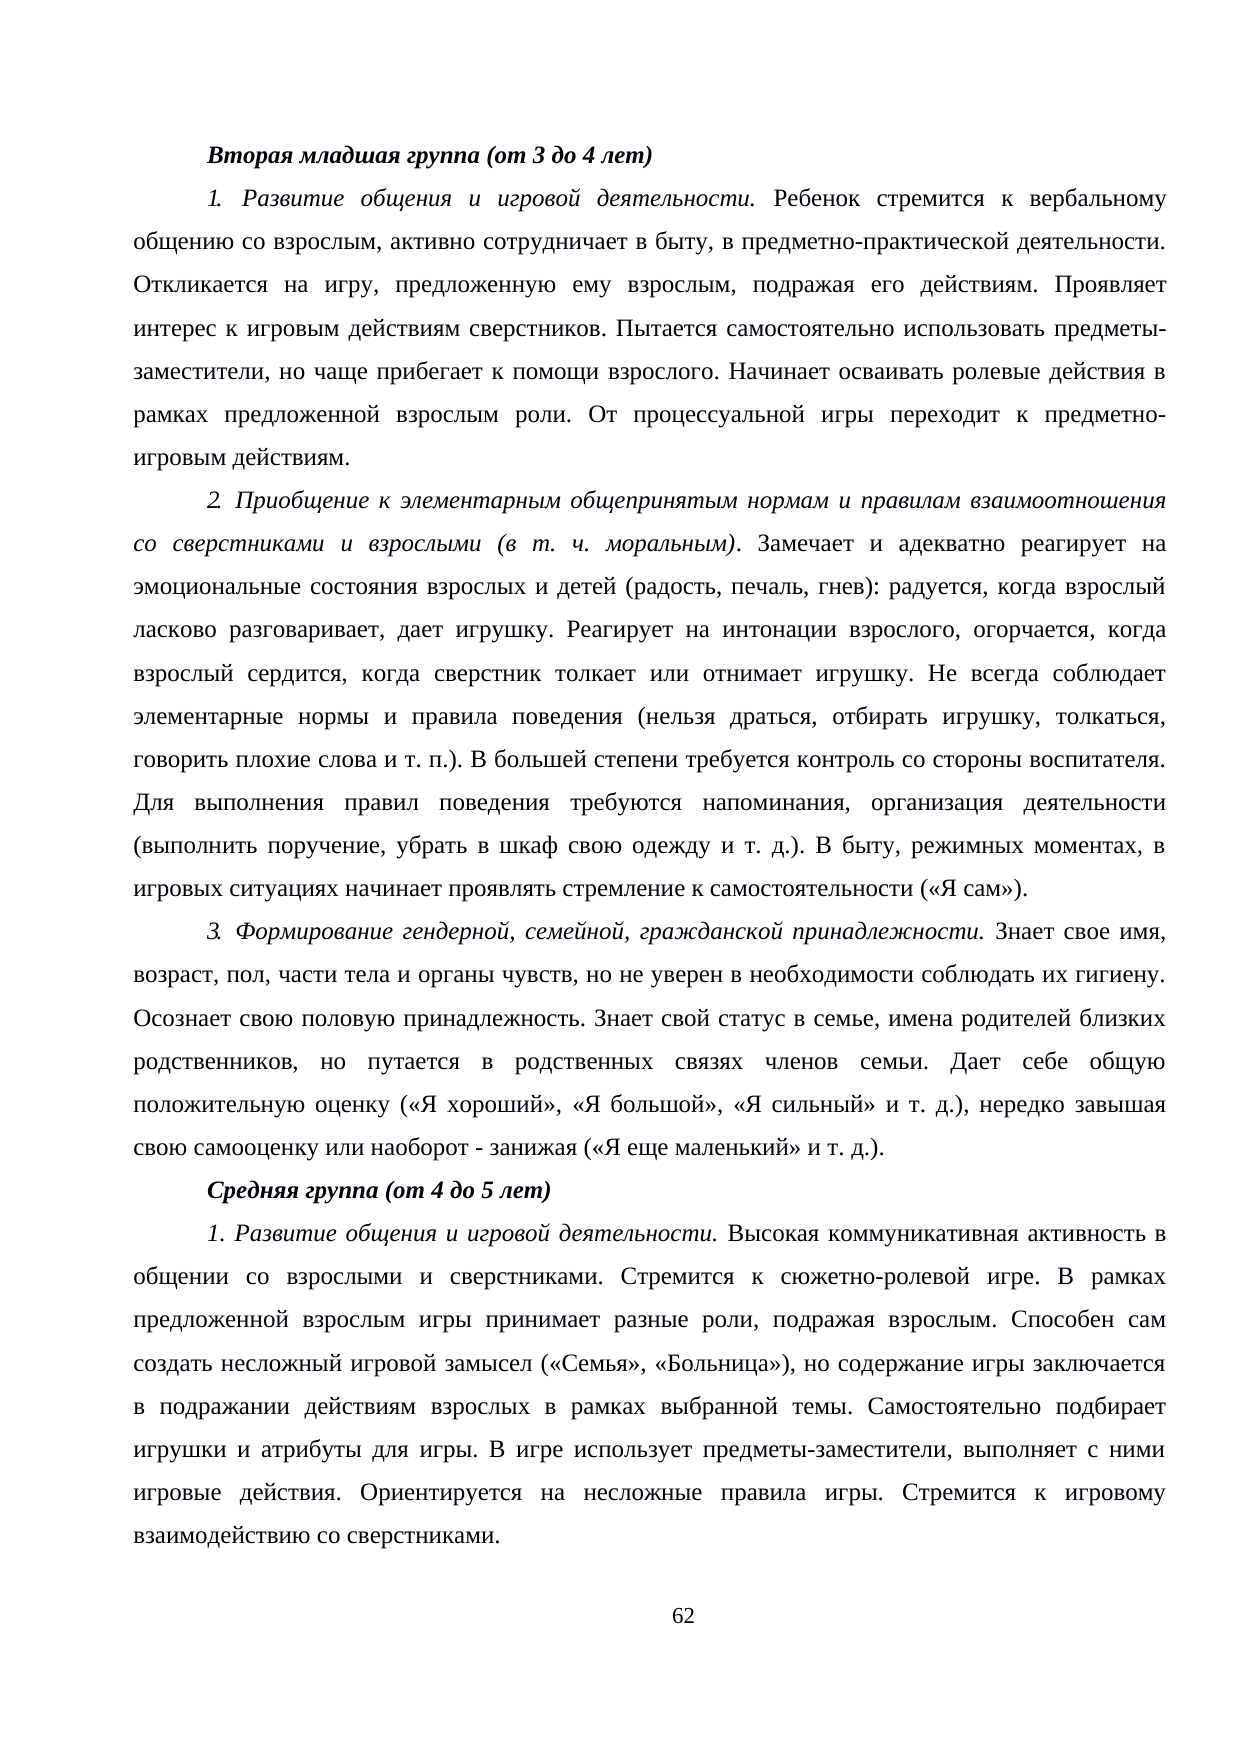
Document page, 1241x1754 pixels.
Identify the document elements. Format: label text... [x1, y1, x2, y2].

text Вторая младшая группа (от 3 до 4 лет) [207, 140, 1194, 169]
list Формирование гендерной, семейной, гражданской принадлежности. Знает свое имя, возраст, пол, части тела и органы чувств, но не уверен в необходимости соблюдать их гигиену. Осознает свою половую принадлежность. Знает свой статус в семье, имена родителей близких родственников, но путается в родственных связях членов семьи. Дает себе общую положительную оценку («Я хороший», «Я большой», «Я сильный» и т. д.), нередко завышая свою самооценку или наоборот - занижая («Я еще маленький» и т. д.). [133, 916, 1167, 1161]
text Средняя группа (от 4 до 5 лет) [207, 1175, 1194, 1204]
list Приобщение к элементарным общепринятым нормам и правилам взаимоотношения со сверстниками и взрослыми (в т. ч. моральным). Замечает и адекватно реагирует на эмоциональные состояния взрослых и детей (радость, печаль, гнев): радуется, когда взрослый ласково разговаривает, дает игрушку. Реагирует на интонации взрослого, огорчается, когда взрослый сердится, когда сверстник толкает или отнимает игрушку. Не всегда соблюдает элементарные нормы и правила поведения (нельзя драться, отбирать игрушку, толкаться, говорить плохие слова и т. п.). В большей степени требуется контроль со стороны воспитателя. Для выполнения правил поведения требуются напоминания, организация деятельности (выполнить поручение, убрать в шкаф свою одежду и т. д.). В быту, режимных моментах, в игровых ситуациях начинает проявлять стремление к самостоятельности («Я сам»). [133, 485, 1167, 902]
list Развитие общения и игровой деятельности. Ребенок стремится к вербальному общению со взрослым, активно сотрудничает в быту, в предметно-практической деятельности. Откликается на игру, предложенную ему взрослым, подражая его действиям. Проявляет интерес к игровым действиям сверстников. Пытается самостоятельно использовать предметы- заместители, но чаще прибегает к помощи взрослого. Начинает осваивать ролевые действия в рамках предложенной взрослым роли. От процессуальной игры переходит к предметно- игровым действиям. [133, 183, 1167, 471]
list Развитие общения и игровой деятельности. Высокая коммуникативная активность в общении со взрослыми и сверстниками. Стремится к сюжетно-ролевой игре. В рамках предложенной взрослым игры принимает разные роли, подражая взрослым. Способен сам создать несложный игровой замысел («Семья», «Больница»), но содержание игры заключается в подражании действиям взрослых в рамках выбранной темы. Самостоятельно подбирает игрушки и атрибуты для игры. В игре использует предметы-заместители, выполняет с ними игровые действия. Ориентируется на несложные правила игры. Стремится к игровому взаимодействию со сверстниками. [133, 1218, 1167, 1549]
